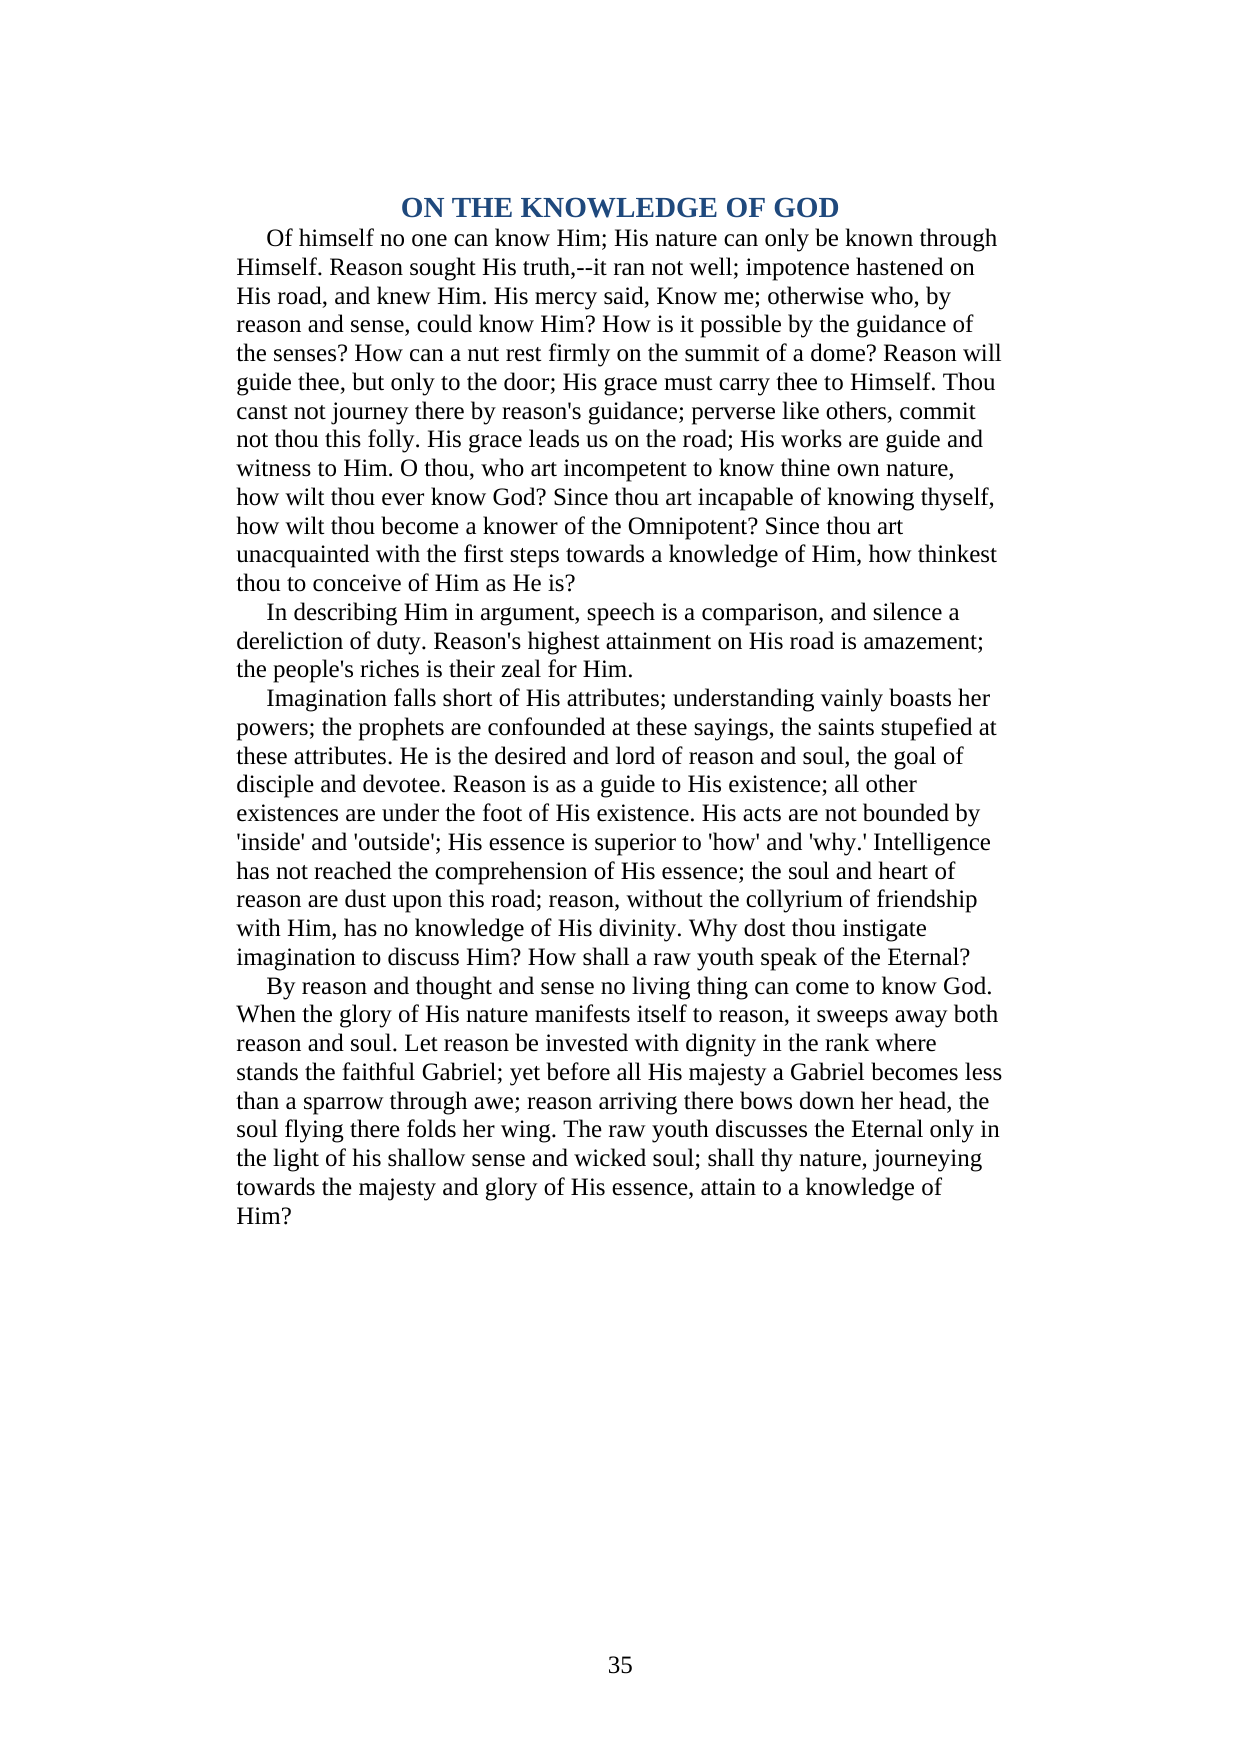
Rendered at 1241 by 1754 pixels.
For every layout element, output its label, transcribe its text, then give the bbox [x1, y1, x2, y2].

text By reason and thought and sense no living thing can come to know God. When the glory of His nature manifests itself to reason, it sweeps away both reason and soul. Let reason be invested with dignity in the rank where stands the faithful Gabriel; yet before all His majesty a Gabriel becomes less than a sparrow through awe; reason arriving there bows down her head, the soul flying there folds her wing. The raw youth discusses the Eternal only in the light of his shallow sense and wicked soul; shall thy nature, journeying towards the majesty and glory of His essence, attain to a knowledge of Him? [236, 971, 1004, 1229]
text Of himself no one can know Him; His nature can only be known through Himself. Reason sought His truth,--it ran not well; impotence hastened on His road, and knew Him. His mercy said, Know me; otherwise who, by reason and sense, could know Him? How is it possible by the guidance of the senses? How can a nut rest firmly on the summit of a dome? Reason will guide thee, but only to the door; His grace must carry thee to Himself. Thou canst not journey there by reason's guidance; perverse like others, commit not thou this folly. His grace leads us on the road; His works are guide and witness to Him. O thou, who art incompetent to know thine own nature, how wilt thou ever know God? Since thou art incapable of knowing thyself, how wilt thou become a knower of the Omnipotent? Since thou art unacquainted with the first steps towards a knowledge of Him, how thinkest thou to conceive of Him as He is? [236, 223, 1004, 597]
text In describing Him in argument, speech is a comparison, and silence a dereliction of duty. Reason's highest attainment on His road is amazement; the people's riches is their zeal for Him. [236, 597, 1004, 683]
subtitle ON THE KNOWLEDGE OF GOD [236, 190, 1004, 223]
text Imagination falls short of His attributes; understanding vainly boasts her powers; the prophets are confounded at these sayings, the saints stupefied at these attributes. He is the desired and lord of reason and soul, the goal of disciple and devotee. Reason is as a guide to His existence; all other existences are under the foot of His existence. His acts are not bounded by 'inside' and 'outside'; His essence is superior to 'how' and 'why.' Intelligence has not reached the comprehension of His essence; the soul and heart of reason are dust upon this road; reason, without the collyrium of friendship with Him, has no knowledge of His divinity. Why dost thou instigate imagination to discuss Him? How shall a raw youth speak of the Eternal? [236, 683, 1004, 971]
